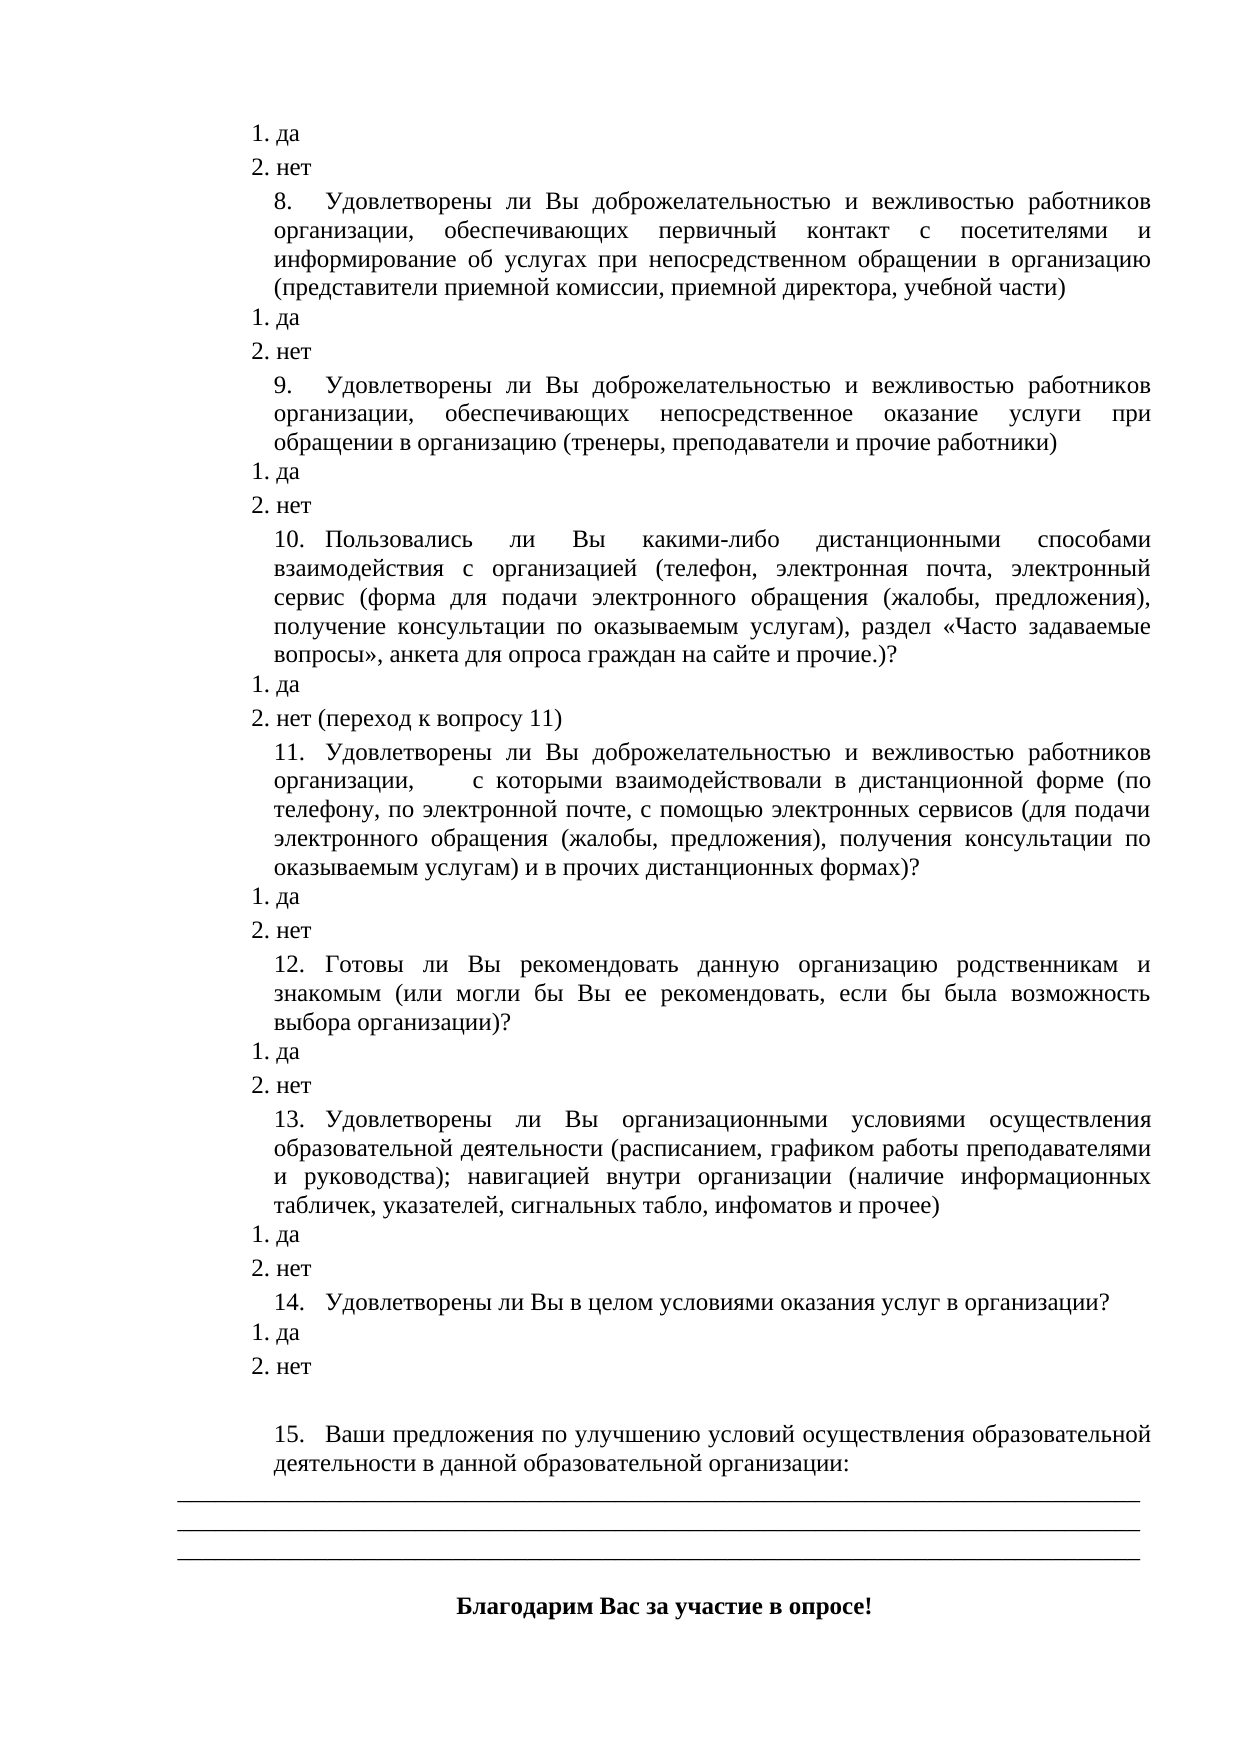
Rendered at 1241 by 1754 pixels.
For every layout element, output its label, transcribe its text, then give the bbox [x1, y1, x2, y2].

text 1. да [251, 302, 1152, 330]
text 1. да [251, 669, 1152, 697]
text 2. нет [251, 1253, 1152, 1282]
list Удовлетворены ли Вы организационными условиями осуществления образовательной деятельности (расписанием, графиком работы преподавателями и руководства); навигацией внутри организации (наличие информационных табличек, указателей, сигнальных табло, инфоматов и прочее) [274, 1104, 1152, 1219]
list Ваши предложения по улучшению условий осуществления образовательной деятельности в данной образовательной организации: [274, 1419, 1152, 1476]
text 1. да [251, 1317, 1152, 1345]
text 2. нет [251, 915, 1152, 944]
list Удовлетворены ли Вы доброжелательностью и вежливостью работников организации, с которыми взаимодействовали в дистанционной форме (по телефону, по электронной почте, с помощью электронных сервисов (для подачи электронного обращения (жалобы, предложения), получения консультации по оказываемым услугам) и в прочих дистанционных формах)? [274, 737, 1152, 881]
text 1. да [251, 456, 1152, 485]
text 2. нет [251, 1351, 1152, 1379]
text 2. нет [251, 1070, 1152, 1099]
text 2. нет [251, 152, 1152, 181]
list Удовлетворены ли Вы доброжелательностью и вежливостью работников организации, обеспечивающих первичный контакт с посетителями и информирование об услугах при непосредственном обращении в организацию (представители приемной комиссии, приемной директора, учебной части) [274, 186, 1152, 301]
text 2. нет (переход к вопросу 11) [251, 703, 1152, 732]
text 1. да [251, 1219, 1152, 1248]
text Благодарим Вас за участие в опросе! [177, 1591, 1152, 1620]
text 2. нет [251, 491, 1152, 519]
text 1. да [251, 1036, 1152, 1064]
text 1. да [251, 118, 1152, 147]
list Пользовались ли Вы какими-либо дистанционными способами взаимодействия с организацией (телефон, электронная почта, электронный сервис (форма для подачи электронного обращения (жалобы, предложения), получение консультации по оказываемым услугам), раздел «Часто задаваемые вопросы», анкета для опроса граждан на сайте и прочие.)? [274, 524, 1152, 668]
list Удовлетворены ли Вы доброжелательностью и вежливостью работников организации, обеспечивающих непосредственное оказание услуги при обращении в организацию (тренеры, преподаватели и прочие работники) [274, 370, 1152, 456]
text _______________________________________________________________________________________________________________________________________________________________________________________________________________________________________ [177, 1476, 1152, 1563]
text 1. да [251, 881, 1152, 910]
list Готовы ли Вы рекомендовать данную организацию родственникам и знакомым (или могли бы Вы ее рекомендовать, если бы была возможность выбора организации)? [274, 949, 1152, 1035]
text 2. нет [251, 336, 1152, 364]
list Удовлетворены ли Вы в целом условиями оказания услуг в организации? [274, 1287, 1152, 1316]
